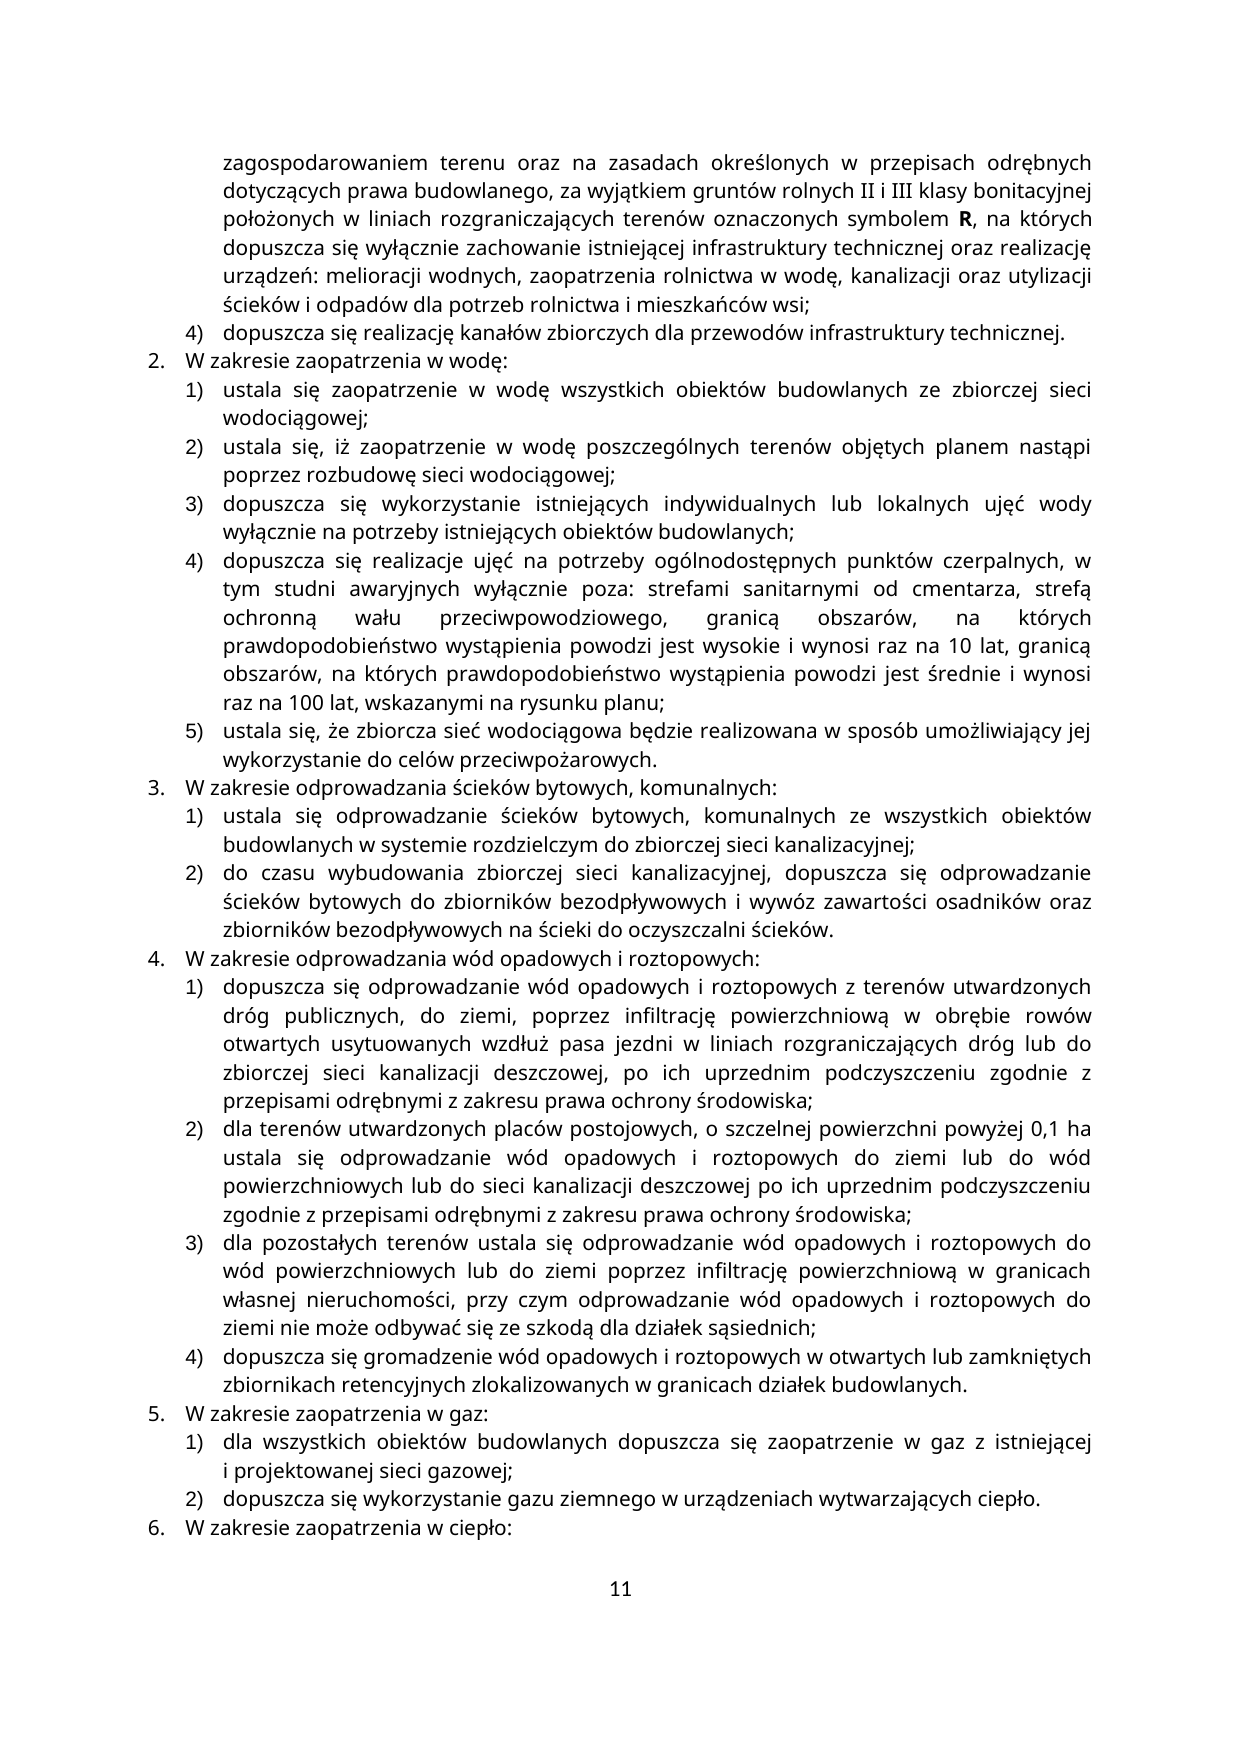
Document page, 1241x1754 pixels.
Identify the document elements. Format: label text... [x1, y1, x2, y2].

list dla pozostałych terenów ustala się odprowadzanie wód opadowych i roztopowych do wód powierzchniowych lub do ziemi poprzez infiltrację powierzchniową w granicach własnej nieruchomości, przy czym odprowadzanie wód opadowych i roztopowych do ziemi nie może odbywać się ze szkodą dla działek sąsiednich; [185, 1228, 1093, 1342]
list dopuszcza się realizację kanałów zbiorczych dla przewodów infrastruktury technicznej. [185, 318, 1093, 347]
list dla terenów utwardzonych placów postojowych, o szczelnej powierzchni powyżej 0,1 ha ustala się odprowadzanie wód opadowych i roztopowych do ziemi lub do wód powierzchniowych lub do sieci kanalizacji deszczowej po ich uprzednim podczyszczeniu zgodnie z przepisami odrębnymi z zakresu prawa ochrony środowiska; [185, 1114, 1093, 1228]
list ustala się odprowadzanie ścieków bytowych, komunalnych ze wszystkich obiektów budowlanych w systemie rozdzielczym do zbiorczej sieci kanalizacyjnej; [185, 802, 1093, 858]
list ustala się, iż zaopatrzenie w wodę poszczególnych terenów objętych planem nastąpi poprzez rozbudowę sieci wodociągowej; [185, 432, 1093, 489]
list dla wszystkich obiektów budowlanych dopuszcza się zaopatrzenie w gaz z istniejącej i projektowanej sieci gazowej; [185, 1427, 1093, 1484]
list W zakresie odprowadzania ścieków bytowych, komunalnych: [148, 773, 1093, 802]
list do czasu wybudowania zbiorczej sieci kanalizacyjnej, dopuszcza się odprowadzanie ścieków bytowych do zbiorników bezodpływowych i wywóz zawartości osadników oraz zbiorników bezodpływowych na ścieki do oczyszczalni ścieków. [185, 858, 1093, 944]
list dopuszcza się odprowadzanie wód opadowych i roztopowych z terenów utwardzonych dróg publicznych, do ziemi, poprzez infiltrację powierzchniową w obrębie rowów otwartych usytuowanych wzdłuż pasa jezdni w liniach rozgraniczających dróg lub do zbiorczej sieci kanalizacji deszczowej, po ich uprzednim podczyszczeniu zgodnie z przepisami odrębnymi z zakresu prawa ochrony środowiska; [185, 972, 1093, 1114]
list dopuszcza się wykorzystanie gazu ziemnego w urządzeniach wytwarzających ciepło. [185, 1484, 1093, 1513]
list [185, 148, 1093, 318]
list W zakresie odprowadzania wód opadowych i roztopowych: [148, 944, 1093, 972]
list dopuszcza się realizacje ujęć na potrzeby ogólnodostępnych punktów czerpalnych, w tym studni awaryjnych wyłącznie poza: strefami sanitarnymi od cmentarza, strefą ochronną wału przeciwpowodziowego, granicą obszarów, na których prawdopodobieństwo wystąpienia powodzi jest wysokie i wynosi raz na 10 lat, granicą obszarów, na których prawdopodobieństwo wystąpienia powodzi jest średnie i wynosi raz na 100 lat, wskazanymi na rysunku planu; [185, 546, 1093, 716]
list W zakresie zaopatrzenia w wodę: [148, 347, 1093, 375]
list dopuszcza się wykorzystanie istniejących indywidualnych lub lokalnych ujęć wody wyłącznie na potrzeby istniejących obiektów budowlanych; [185, 489, 1093, 546]
list ustala się, że zbiorcza sieć wodociągowa będzie realizowana w sposób umożliwiający jej wykorzystanie do celów przeciwpożarowych. [185, 716, 1093, 773]
list ustala się zaopatrzenie w wodę wszystkich obiektów budowlanych ze zbiorczej sieci wodociągowej; [185, 375, 1093, 432]
list dopuszcza się gromadzenie wód opadowych i roztopowych w otwartych lub zamkniętych zbiornikach retencyjnych zlokalizowanych w granicach działek budowlanych. [185, 1342, 1093, 1399]
list W zakresie zaopatrzenia w gaz: [148, 1399, 1093, 1427]
list W zakresie zaopatrzenia w ciepło: [148, 1513, 1093, 1541]
